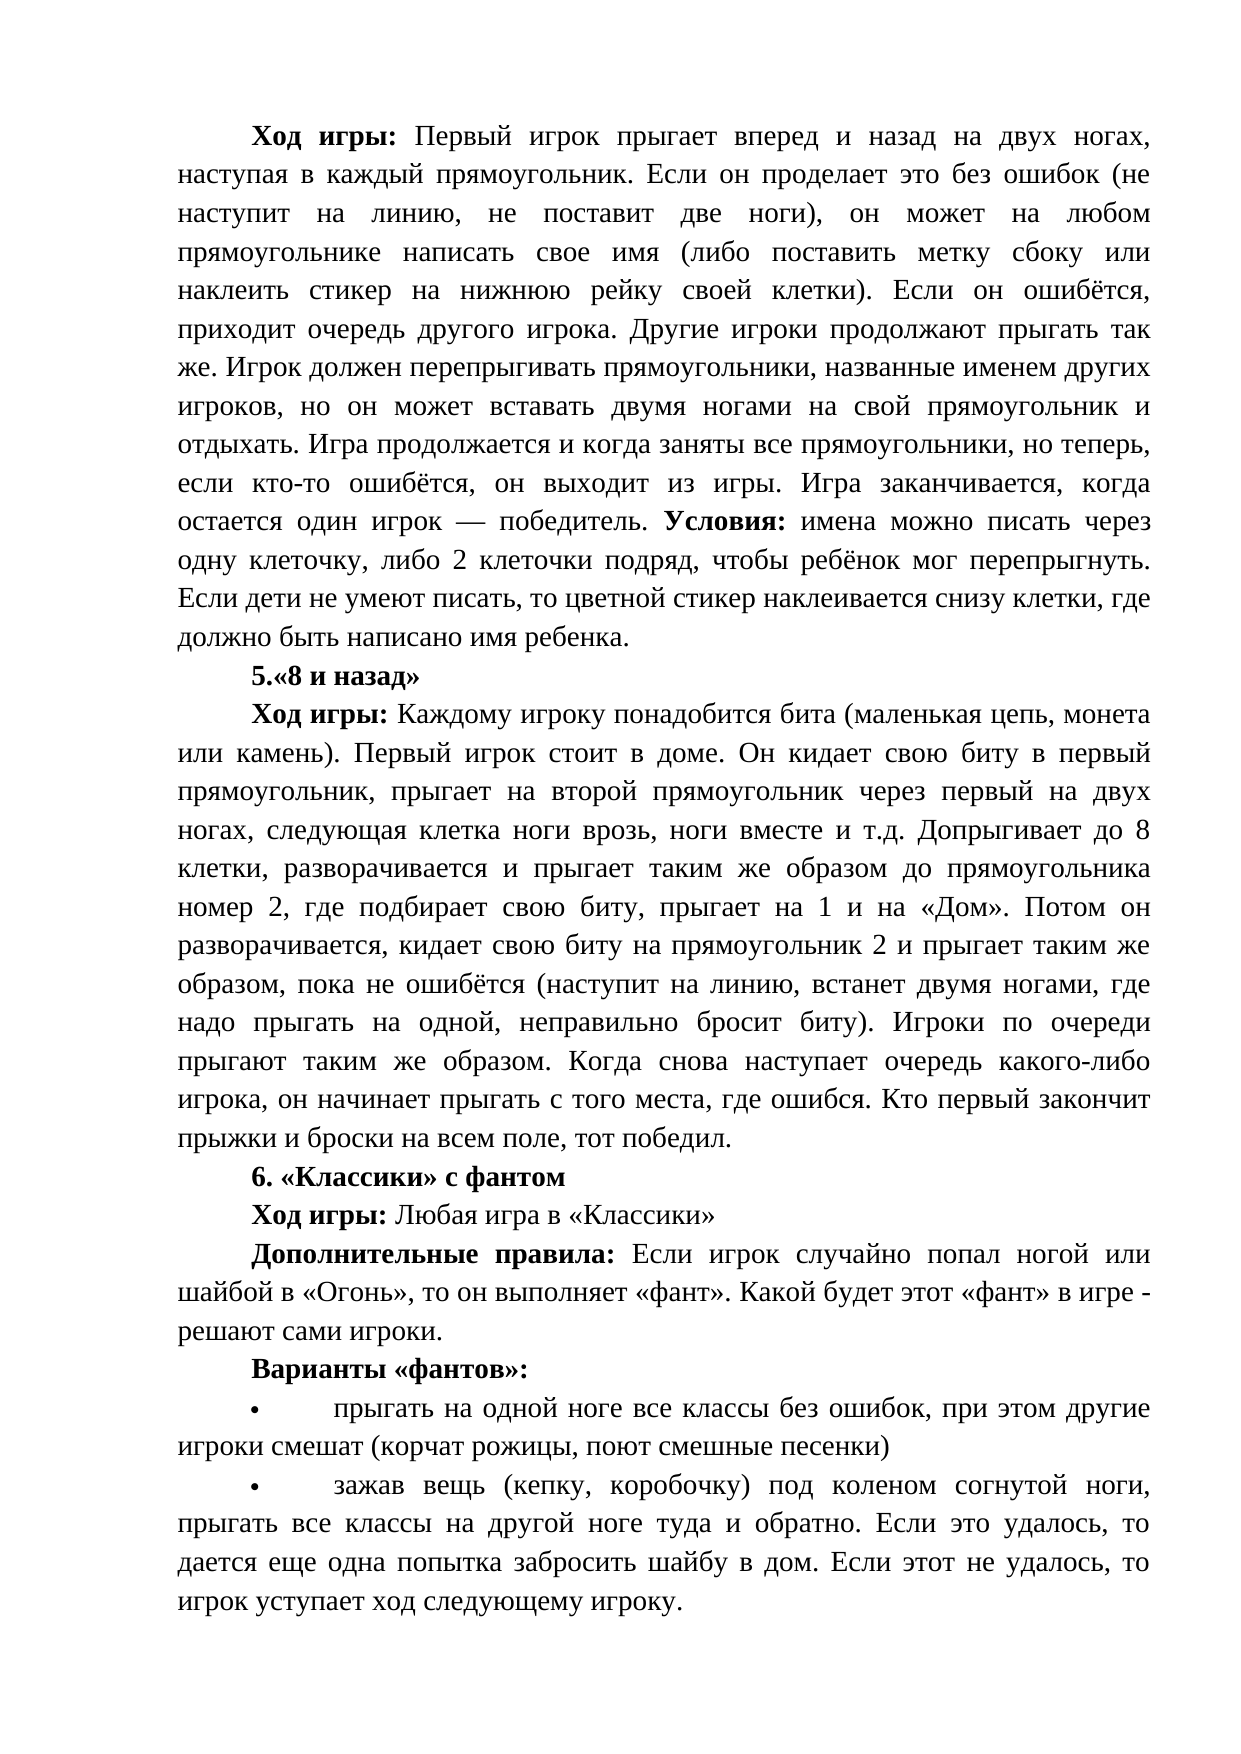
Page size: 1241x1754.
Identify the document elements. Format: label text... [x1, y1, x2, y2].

text 5.«8 и назад» [177, 658, 1152, 691]
list прыгать на одной ноге все классы без ошибок, при этом другие игроки смешат (корчат рожицы, поют смешные песенки) [177, 1390, 1152, 1462]
text Ход игры: Каждому игроку понадобится бита (маленькая цепь, монета или камень). Первый игрок стоит в доме. Он кидает свою биту в первый прямоугольник, прыгает на второй прямоугольник через первый на двух ногах, следующая клетка ноги врозь, ноги вместе и т.д. Допрыгивает до 8 клетки, разворачивается и прыгает таким же образом до прямоугольника номер 2, где подбирает свою биту, прыгает на 1 и на «Дом». Потом он разворачивается, кидает свою биту на прямоугольник 2 и прыгает таким же образом, пока не ошибётся (наступит на линию, встанет двумя ногами, где надо прыгать на одной, неправильно бросит биту). Игроки по очереди прыгают таким же образом. Когда снова наступает очередь какого-либо игрока, он начинает прыгать с того места, где ошибся. Кто первый закончит прыжки и броски на всем поле, тот победил. [177, 696, 1152, 1154]
list зажав вещь (кепку, коробочку) под коленом согнутой ноги, прыгать все классы на другой ноге туда и обратно. Если это удалось, то дается еще одна попытка забросить шайбу в дом. Если этот не удалось, то игрок уступает ход следующему игроку. [177, 1467, 1152, 1616]
text 6. «Классики» с фантом [177, 1159, 1152, 1192]
text Варианты «фантов»: [177, 1351, 1152, 1385]
text Ход игры: Первый игрок прыгает вперед и назад на двух ногах, наступая в каждый прямоугольник. Если он проделает это без ошибок (не наступит на линию, не поставит две ноги), он может на любом прямоугольнике написать свое имя (либо поставить метку сбоку или наклеить стикер на нижнюю рейку своей клетки). Если он ошибётся, приходит очередь другого игрока. Другие игроки продолжают прыгать так же. Игрок должен перепрыгивать прямоугольники, названные именем других игроков, но он может вставать двумя ногами на свой прямоугольник и отдыхать. Игра продолжается и когда заняты все прямоугольники, но теперь, если кто-то ошибётся, он выходит из игры. Игра заканчивается, когда остается один игрок — победитель. Условия: имена можно писать через одну клеточку, либо 2 клеточки подряд, чтобы ребёнок мог перепрыгнуть. Если дети не умеют писать, то цветной стикер наклеивается снизу клетки, где должно быть написано имя ребенка. [177, 118, 1152, 653]
text Ход игры: Любая игра в «Классики» [177, 1197, 1152, 1231]
text Дополнительные правила: Если игрок случайно попал ногой или шайбой в «Огонь», то он выполняет «фант». Какой будет этот «фант» в игре - решают сами игроки. [177, 1236, 1152, 1346]
